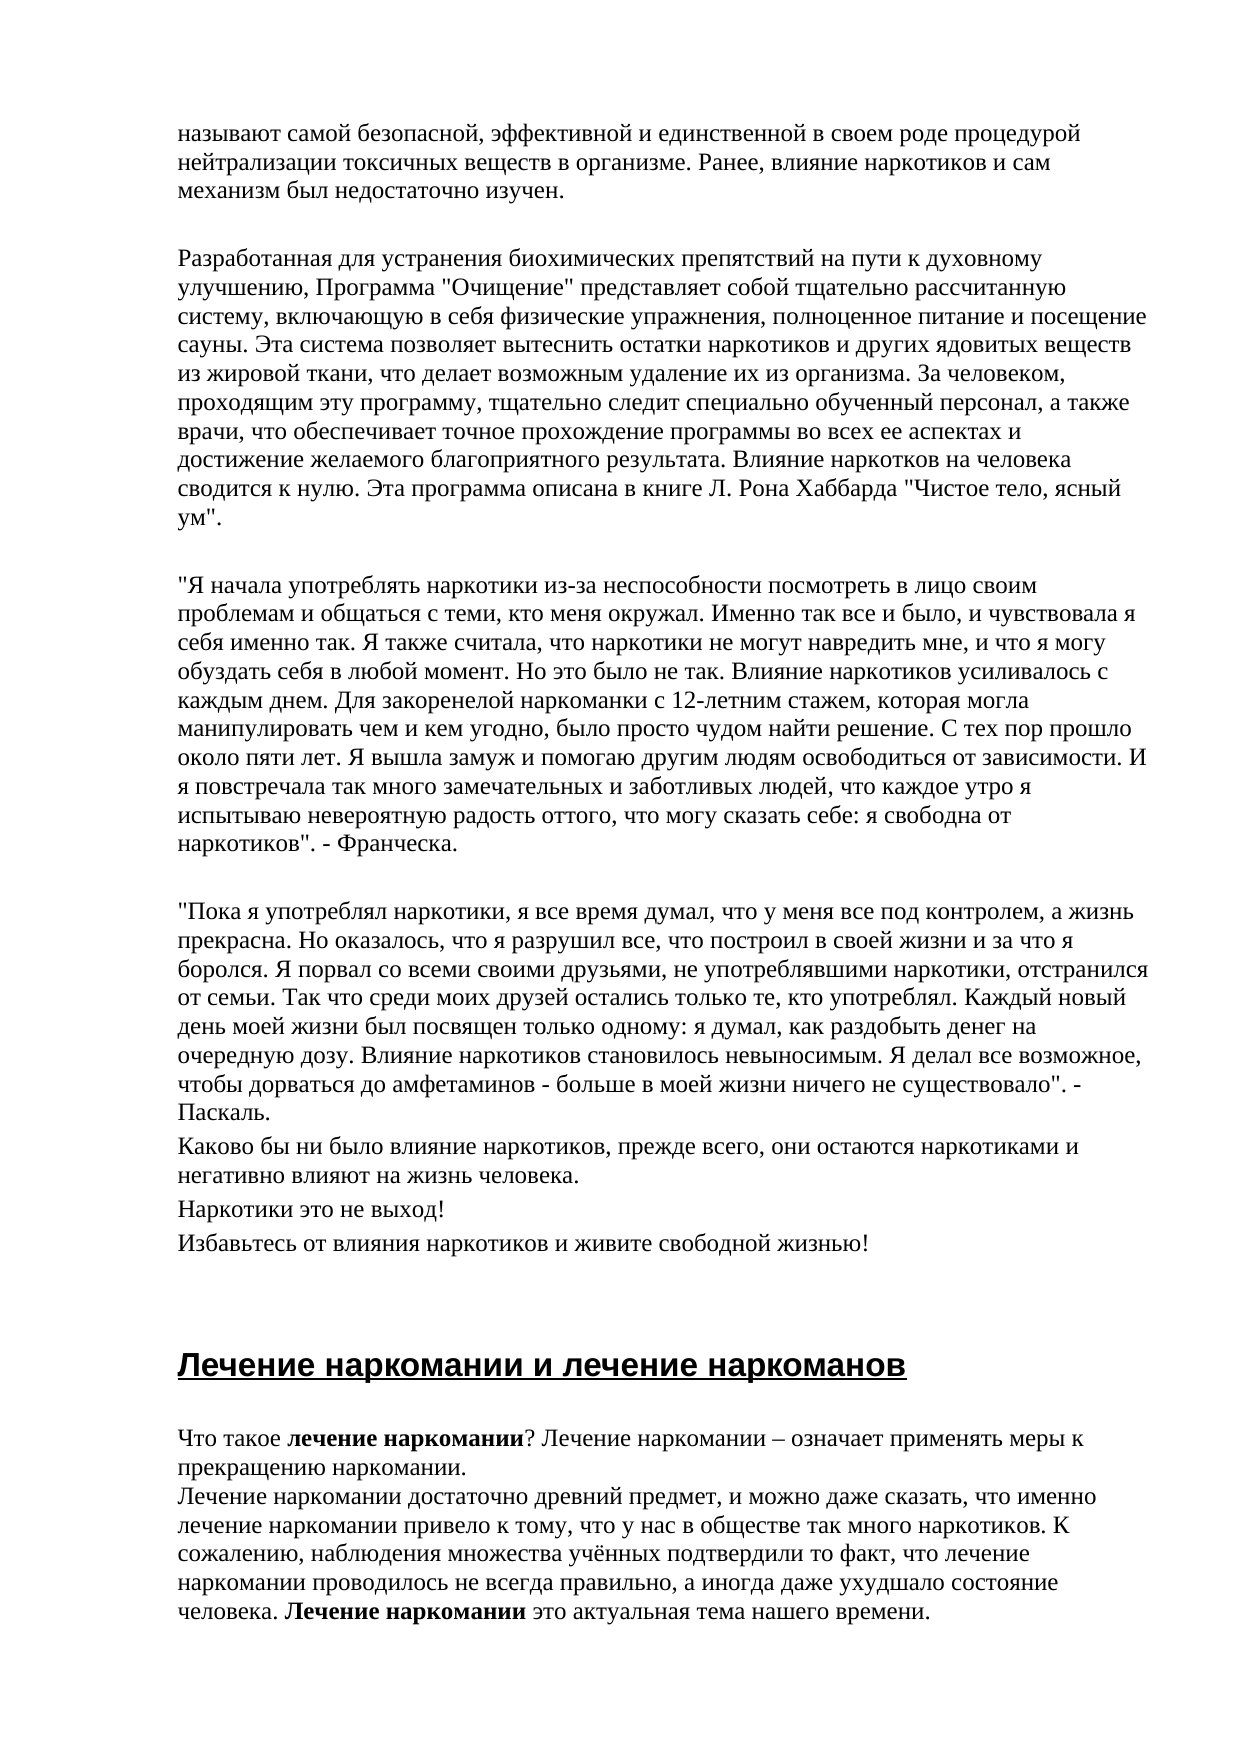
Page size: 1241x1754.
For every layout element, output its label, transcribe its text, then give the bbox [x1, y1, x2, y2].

text "Я начала употреблять наркотики из-за неспособности посмотреть в лицо своим проблемам и общаться с теми, кто меня окружал. Именно так все и было, и чувствовала я себя именно так. Я также считала, что наркотики не могут навредить мне, и что я могу обуздать себя в любой момент. Но это было не так. Влияние наркотиков усиливалось с каждым днем. Для закоренелой наркоманки с 12-летним стажем, которая могла манипулировать чем и кем угодно, было просто чудом найти решение. С тех пор прошло около пяти лет. Я вышла замуж и помогаю другим людям освободиться от зависимости. И я повстречала так много замечательных и заботливых людей, что каждое утро я испытываю невероятную радость оттого, что могу сказать себе: я свободна от наркотиков". - Франческа. [177, 570, 1152, 857]
text Разработанная для устранения биохимических препятствий на пути к духовному улучшению, Программа "Очищение" представляет собой тщательно рассчитанную систему, включающую в себя физические упражнения, полноценное питание и посещение сауны. Эта система позволяет вытеснить остатки наркотиков и других ядовитых веществ из жировой ткани, что делает возможным удаление их из организма. За человеком, проходящим эту программу, тщательно следит специально обученный персонал, а также врачи, что обеспечивает точное прохождение программы во всех ее аспектах и достижение желаемого благоприятного результата. Влияние наркотков на человека сводится к нулю. Эта программа описана в книге Л. Рона Хаббарда "Чистое тело, ясный ум". [177, 243, 1152, 531]
text Каково бы ни было влияние наркотиков, прежде всего, они остаются наркотиками и негативно влияют на жизнь человека. [177, 1131, 1152, 1189]
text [177, 118, 1152, 204]
text "Пока я употреблял наркотики, я все время думал, что у меня все под контролем, а жизнь прекрасна. Но оказалось, что я разрушил все, что построил в своей жизни и за что я боролся. Я порвал со всеми своими друзьями, не употреблявшими наркотики, отстранился от семьи. Так что среди моих друзей остались только те, кто употреблял. Каждый новый день моей жизни был посвящен только одному: я думал, как раздобыть денег на очередную дозу. Влияние наркотиков становилось невыносимым. Я делал все возможное, чтобы дорваться до амфетаминов - больше в моей жизни ничего не существовало". - Паскаль. [177, 896, 1152, 1126]
text Что такое лечение наркомании? Лечение наркомании – означает применять меры к прекращению наркомании. Лечение наркомании достаточно древний предмет, и можно даже сказать, что именно лечение наркомании привело к тому, что у нас в обществе так много наркотиков. К сожалению, наблюдения множества учённых подтвердили то факт, что лечение наркомании проводилось не всегда правильно, а иногда даже ухудшало состояние человека. Лечение наркомании это актуальная тема нашего времени. [177, 1423, 1152, 1625]
subtitle Лечение наркомании и лечение наркоманов [177, 1345, 1152, 1383]
text Избавьтесь от влияния наркотиков и живите свободной жизнью! [177, 1228, 1152, 1257]
text Наркотики это не выход! [177, 1194, 1152, 1223]
